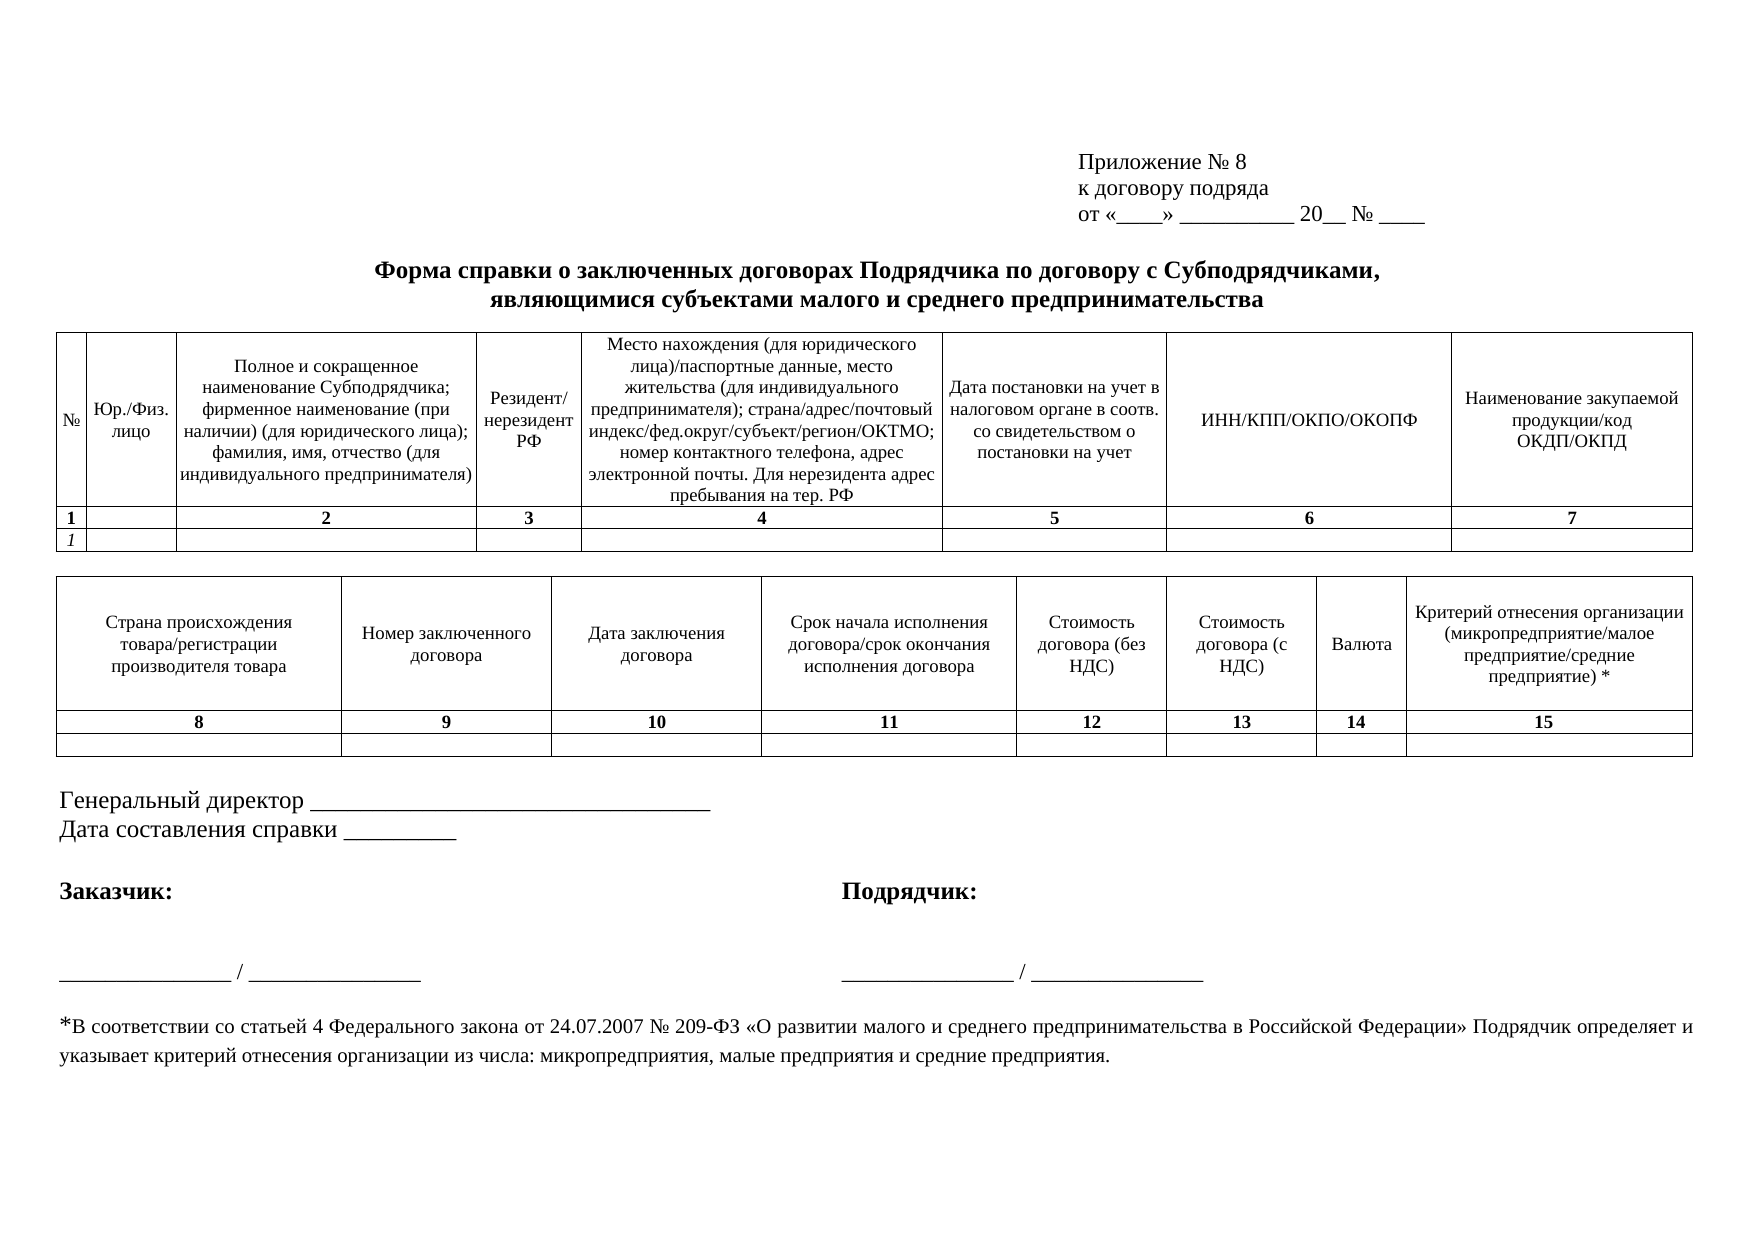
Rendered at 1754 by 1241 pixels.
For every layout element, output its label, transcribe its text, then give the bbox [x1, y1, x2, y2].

table_header Юр./Физ. лицо [87, 333, 176, 506]
table_header Дата постановки на учет в налоговом органе в соотв. со свидетельством о постановки на учет [943, 333, 1166, 506]
table_header № [57, 333, 86, 506]
table_cell [943, 529, 1166, 551]
table_cell 3 [477, 507, 581, 528]
table_cell 1 [57, 507, 86, 528]
table_header Срок начала исполнения договора/срок окончания исполнения договора [762, 577, 1016, 710]
text Дата составления справки _________ [59, 814, 1695, 843]
table_cell 13 [1167, 711, 1316, 733]
table_cell [342, 734, 551, 756]
table_cell [1017, 734, 1166, 756]
text являющимися субъектами малого и среднего предпринимательства [59, 284, 1695, 313]
table_header Резидент/нерезидент РФ [477, 333, 581, 506]
text *В соответствии со статьей 4 Федерального закона от 24.07.2007 № 209-ФЗ «О развитии малого и среднего предпринимательства в Российской Федерации» Подрядчик определяет и указывает критерий отнесения организации из числа: микропредприятия, малые предприятия и средние предприятия. [59, 1011, 1695, 1068]
table_header Заказчик: [48, 876, 830, 905]
table_header Подрядчик: [830, 876, 1746, 905]
table_cell 12 [1017, 711, 1166, 733]
table_cell [1167, 734, 1316, 756]
table_cell [1167, 529, 1451, 551]
text Форма справки о заключенных договорах Подрядчика по договору с Субподрядчиками, [59, 256, 1695, 284]
table_cell _______________ / _______________ [48, 905, 830, 1011]
table_header ИНН/КПП/ОКПО/ОКОПФ [1167, 333, 1451, 506]
text Приложение № 8 [1078, 148, 1695, 174]
table_cell _______________ / _______________ [830, 905, 1746, 1011]
table_cell [552, 734, 761, 756]
table_cell 4 [582, 507, 942, 528]
table_cell 9 [342, 711, 551, 733]
table_cell [87, 529, 176, 551]
table_header Стоимость договора (без НДС) [1017, 577, 1166, 710]
table_header Валюта [1317, 577, 1406, 710]
text от «____» __________ 20__ № ____ [1078, 200, 1695, 227]
table_cell 2 [177, 507, 476, 528]
table_header Критерий отнесения организации (микропредприятие/малое предприятие/средние предприятие) * [1407, 577, 1692, 710]
table_header Место нахождения (для юридического лица)/паспортные данные, место жительства (для индивидуального предпринимателя); страна/адрес/почтовый индекс/фед.округ/субъект/регион/ОКТМО; номер контактного телефона, адрес электронной почты. Для нерезидента адрес пребывания на тер. РФ [582, 333, 942, 506]
table_cell 6 [1167, 507, 1451, 528]
table_header Дата заключения договора [552, 577, 761, 710]
table_cell 10 [552, 711, 761, 733]
table_cell 11 [762, 711, 1016, 733]
table_cell [1407, 734, 1692, 756]
table_cell [1317, 734, 1406, 756]
table_header Страна происхождения товара/регистрации производителя товара [57, 577, 341, 710]
table_cell 7 [1452, 507, 1692, 528]
table_cell [477, 529, 581, 551]
table_header Наименование закупаемой продукции/код ОКДП/ОКПД [1452, 333, 1692, 506]
table_cell [1452, 529, 1692, 551]
text к договору подряда [1078, 174, 1695, 200]
table_header Стоимость договора (с НДС) [1167, 577, 1316, 710]
table_cell [87, 507, 176, 528]
table_header Полное и сокращенное наименование Субподрядчика; фирменное наименование (при наличии) (для юридического лица); фамилия, имя, отчество (для индивидуального предпринимателя) [177, 333, 476, 506]
table_cell [57, 734, 341, 756]
table_cell 8 [57, 711, 341, 733]
table_cell 14 [1317, 711, 1406, 733]
table_cell 15 [1407, 711, 1692, 733]
text Генеральный директор ________________________________ [59, 785, 1695, 814]
table_cell 1 [57, 529, 86, 551]
table_header Номер заключенного договора [342, 577, 551, 710]
table_cell [762, 734, 1016, 756]
table_cell [582, 529, 942, 551]
table_cell [177, 529, 476, 551]
table_cell 5 [943, 507, 1166, 528]
